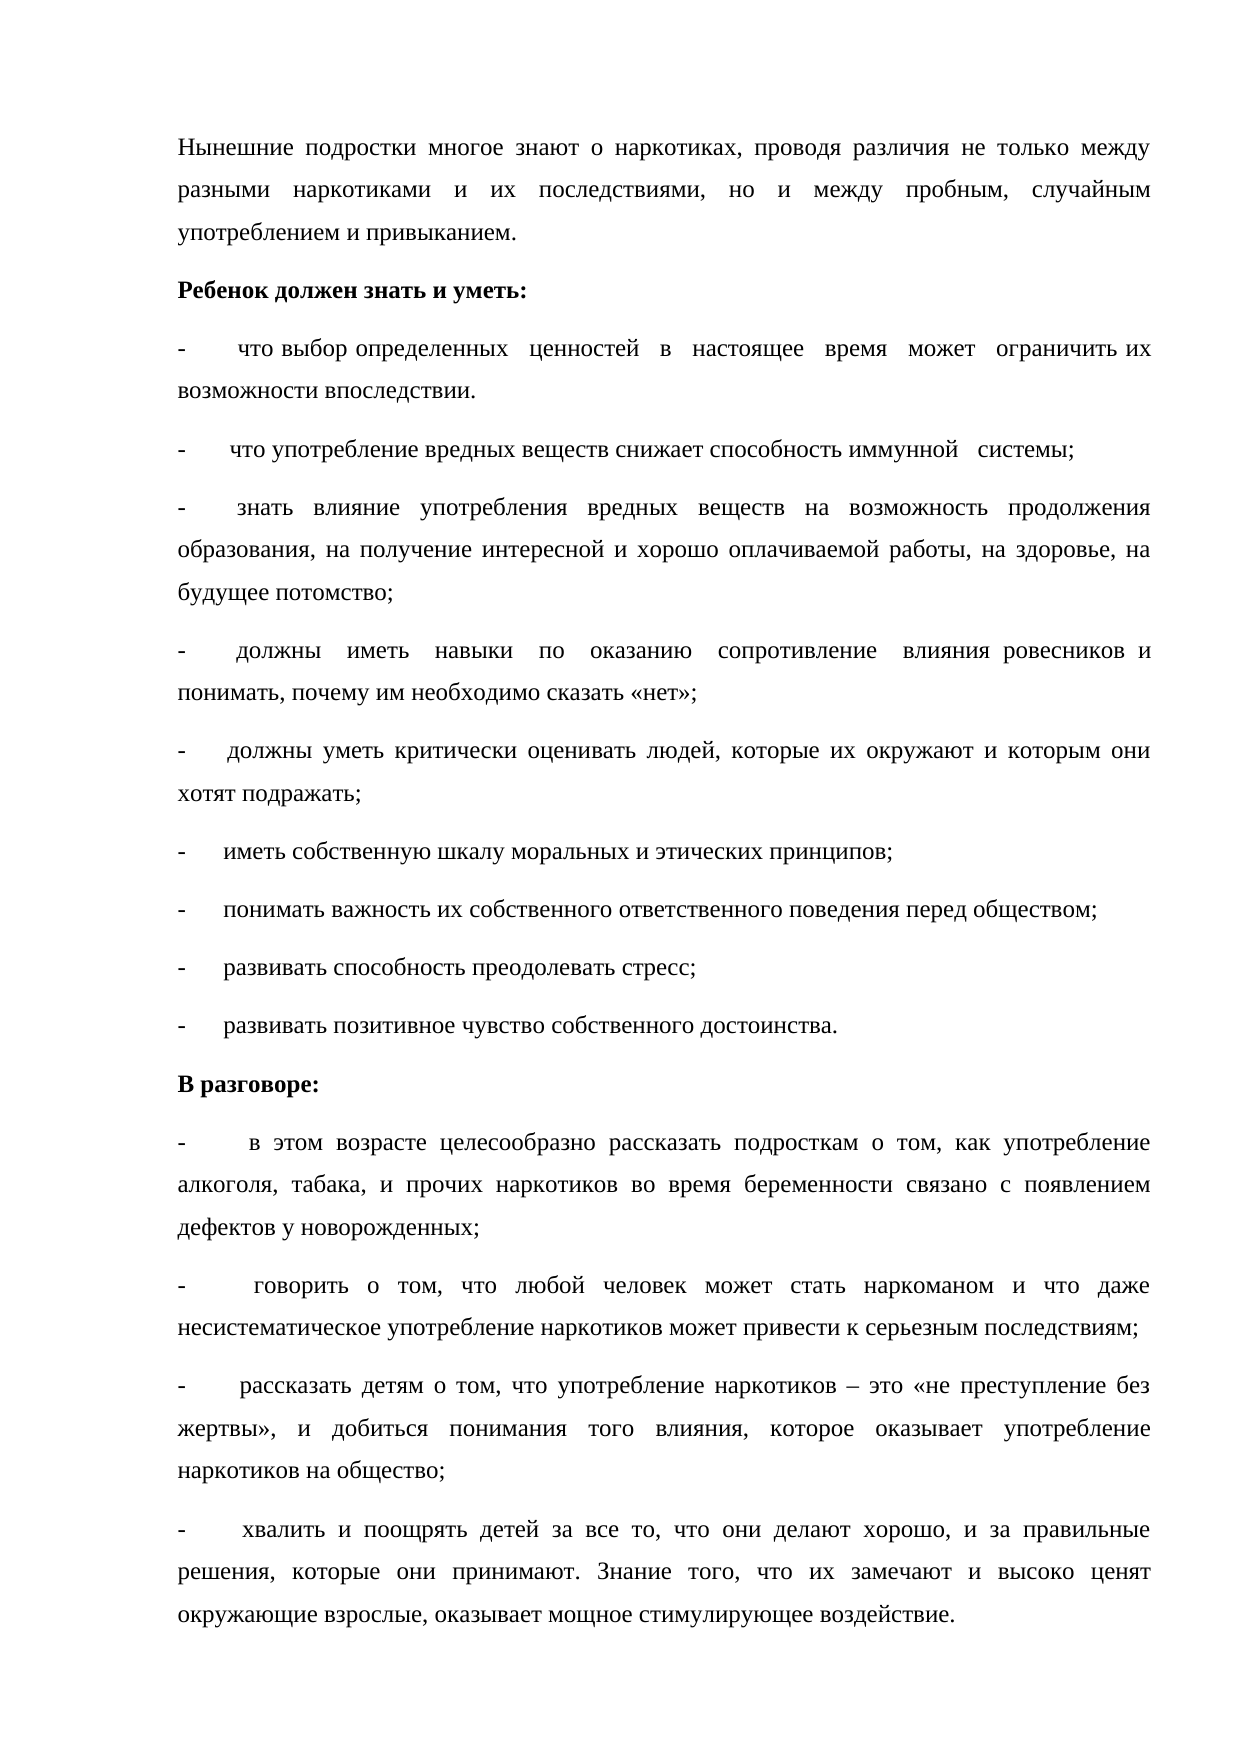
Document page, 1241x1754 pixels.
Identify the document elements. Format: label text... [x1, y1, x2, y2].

text - знать влияние употребления вредных веществ на возможность продолжения образования, на получение интересной и хорошо оплачиваемой работы, на здоровье, на будущее потомство; [177, 478, 1152, 606]
text Ребенок должен знать и уметь: [177, 261, 1152, 304]
text - развивать позитивное чувство собственного достоинства. [177, 997, 1152, 1039]
text - должны иметь навыки по оказанию сопротивление влияния ровесников и понимать, почему им необходимо сказать «нет»; [177, 621, 1152, 706]
text - развивать способность преодолевать стресс; [177, 939, 1152, 981]
text - что употребление вредных веществ снижает способность иммунной системы; [177, 420, 1152, 462]
text - должны уметь критически оценивать людей, которые их окружают и которым они хотят подражать; [177, 722, 1152, 807]
text - понимать важность их собственного ответственного поведения перед обществом; [177, 881, 1152, 923]
text Нынешние подростки многое знают о наркотиках, проводя различия не только между разными наркотиками и их последствиями, но и между пробным, случайным употреблением и привыканием. [177, 118, 1152, 246]
text - иметь собственную шкалу моральных и этических принципов; [177, 822, 1152, 865]
text - что выбор определенных ценностей в настоящее время может ограничить их возможности впоследствии. [177, 319, 1152, 404]
text В разговоре: [177, 1055, 1152, 1097]
text - в этом возрасте целесообразно рассказать подросткам о том, как употребление алкоголя, табака, и прочих наркотиков во время беременности связано с появлением дефектов у новорожденных; [177, 1113, 1152, 1241]
text - хвалить и поощрять детей за все то, что они делают хорошо, и за правильные решения, которые они принимают. Знание того, что их замечают и высоко ценят окружающие взрослые, оказывает мощное стимулирующее воздействие. [177, 1500, 1152, 1627]
text - рассказать детям о том, что употребление наркотиков – это «не преступление без жертвы», и добиться понимания того влияния, которое оказывает употребление наркотиков на общество; [177, 1357, 1152, 1484]
text - говорить о том, что любой человек может стать наркоманом и что даже несистематическое употребление наркотиков может привести к серьезным последствиям; [177, 1256, 1152, 1341]
